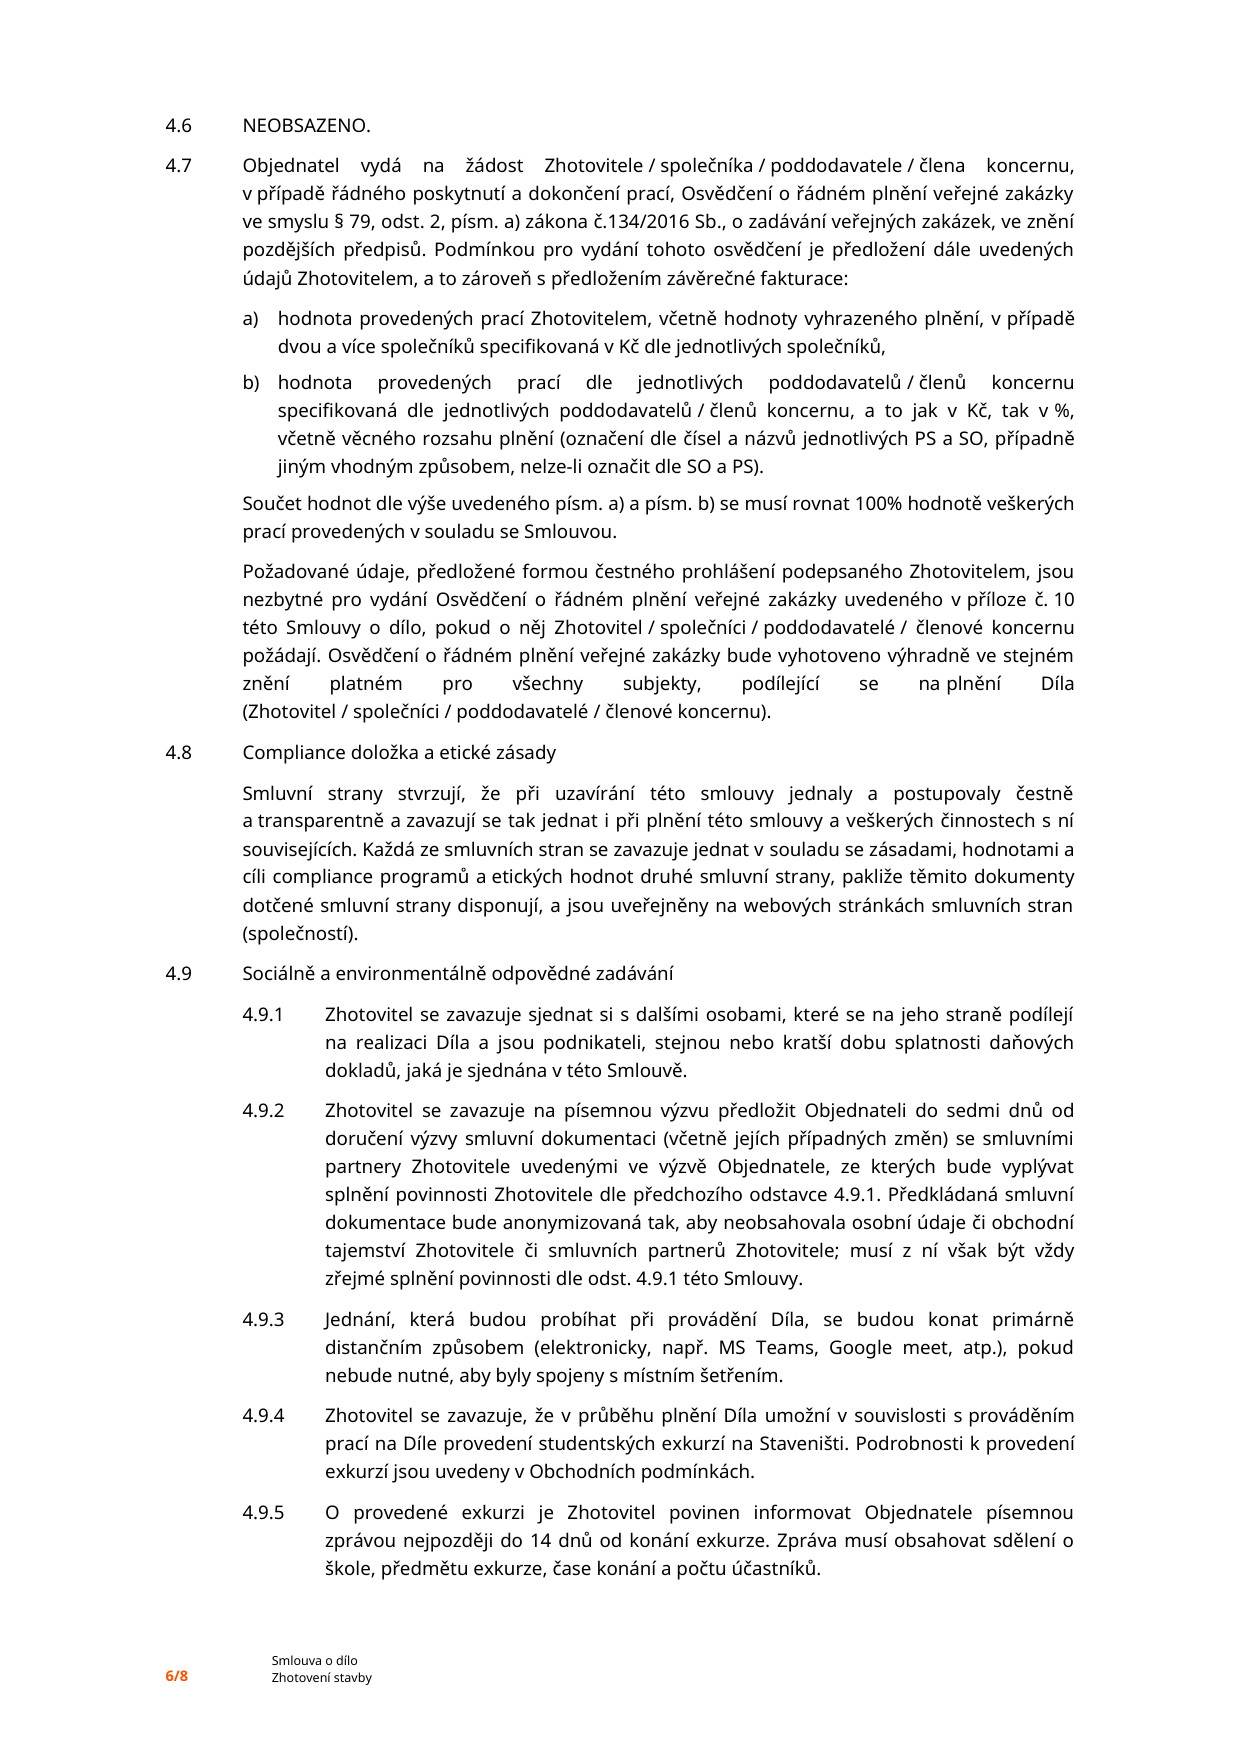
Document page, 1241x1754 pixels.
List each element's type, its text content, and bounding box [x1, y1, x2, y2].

list Smluvní strany stvrzují, že při uzavírání této smlouvy jednaly a postupovaly čestně a transparentně a zavazují se tak jednat i při plnění této smlouvy a veškerých činnostech s ní souvisejících. Každá ze smluvních stran se zavazuje jednat v souladu se zásadami, hodnotami a cíli compliance programů a etických hodnot druhé smluvní strany, pakliže těmito dokumenty dotčené smluvní strany disponují, a jsou uveřejněny na webových stránkách smluvních stran (společností). [242, 780, 1075, 945]
list hodnota provedených prací Zhotovitelem, včetně hodnoty vyhrazeného plnění, v případě dvou a více společníků specifikovaná v Kč dle jednotlivých společníků, [242, 305, 1075, 359]
text Objednatel vydá na žádost Zhotovitele / společníka / poddodavatele / člena koncernu, v případě řádného poskytnutí a dokončení prací, Osvědčení o řádném plnění veřejné zakázky ve smyslu § 79, odst. 2, písm. a) zákona č.134/2016 Sb., o zadávání veřejných zakázek, ve znění pozdějších předpisů. Podmínkou pro vydání tohoto osvědčení je předložení dále uvedených údajů Zhotovitelem, a to zároveň s předložením závěrečné fakturace: [165, 153, 1075, 290]
text Zhotovitel se zavazuje sjednat si s dalšími osobami, které se na jeho straně podílejí na realizaci Díla a jsou podnikateli, stejnou nebo kratší dobu splatnosti daňových dokladů, jaká je sjednána v této Smlouvě. [242, 1001, 1075, 1082]
text Sociálně a environmentálně odpovědné zadávání [165, 960, 1075, 986]
text O provedené exkurzi je Zhotovitel povinen informovat Objednatele písemnou zprávou nejpozději do 14 dnů od konání exkurze. Zpráva musí obsahovat sdělení o škole, předmětu exkurze, čase konání a počtu účastníků. [242, 1499, 1075, 1581]
text Zhotovitel se zavazuje na písemnou výzvu předložit Objednateli do sedmi dnů od doručení výzvy smluvní dokumentaci (včetně jejích případných změn) se smluvními partnery Zhotovitele uvedenými ve výzvě Objednatele, ze kterých bude vyplývat splnění povinnosti Zhotovitele dle předchozího odstavce 4.9.1. Předkládaná smluvní dokumentace bude anonymizovaná tak, aby neobsahovala osobní údaje či obchodní tajemství Zhotovitele či smluvních partnerů Zhotovitele; musí z ní však být vždy zřejmé splnění povinnosti dle odst. 4.9.1 této Smlouvy. [242, 1097, 1075, 1291]
list hodnota provedených prací dle jednotlivých poddodavatelů / členů koncernu specifikovaná dle jednotlivých poddodavatelů / členů koncernu, a to jak v Kč, tak v %, včetně věcného rozsahu plnění (označení dle čísel a názvů jednotlivých PS a SO, případně jiným vhodným způsobem, nelze-li označit dle SO a PS). [242, 370, 1075, 479]
list Požadované údaje, předložené formou čestného prohlášení podepsaného Zhotovitelem, jsou nezbytné pro vydání Osvědčení o řádném plnění veřejné zakázky uvedeného v příloze č. 10 této Smlouvy o dílo, pokud o něj Zhotovitel / společníci / poddodavatelé / členové koncernu požádají. Osvědčení o řádném plnění veřejné zakázky bude vyhotoveno výhradně ve stejném znění platném pro všechny subjekty, podílející se na plnění Díla (Zhotovitel / společníci / poddodavatelé / členové koncernu). [242, 559, 1075, 724]
text Compliance doložka a etické zásady [165, 739, 1075, 765]
text NEOBSAZENO. [165, 112, 1075, 138]
text Zhotovitel se zavazuje, že v průběhu plnění Díla umožní v souvislosti s prováděním prací na Díle provedení studentských exkurzí na Staveništi. Podrobnosti k provedení exkurzí jsou uvedeny v Obchodních podmínkách. [242, 1403, 1075, 1484]
list Součet hodnot dle výše uvedeného písm. a) a písm. b) se musí rovnat 100% hodnotě veškerých prací provedených v souladu se Smlouvou. [242, 490, 1075, 544]
text Jednání, která budou probíhat při provádění Díla, se budou konat primárně distančním způsobem (elektronicky, např. MS Teams, Google meet, atp.), pokud nebude nutné, aby byly spojeny s místním šetřením. [242, 1306, 1075, 1388]
